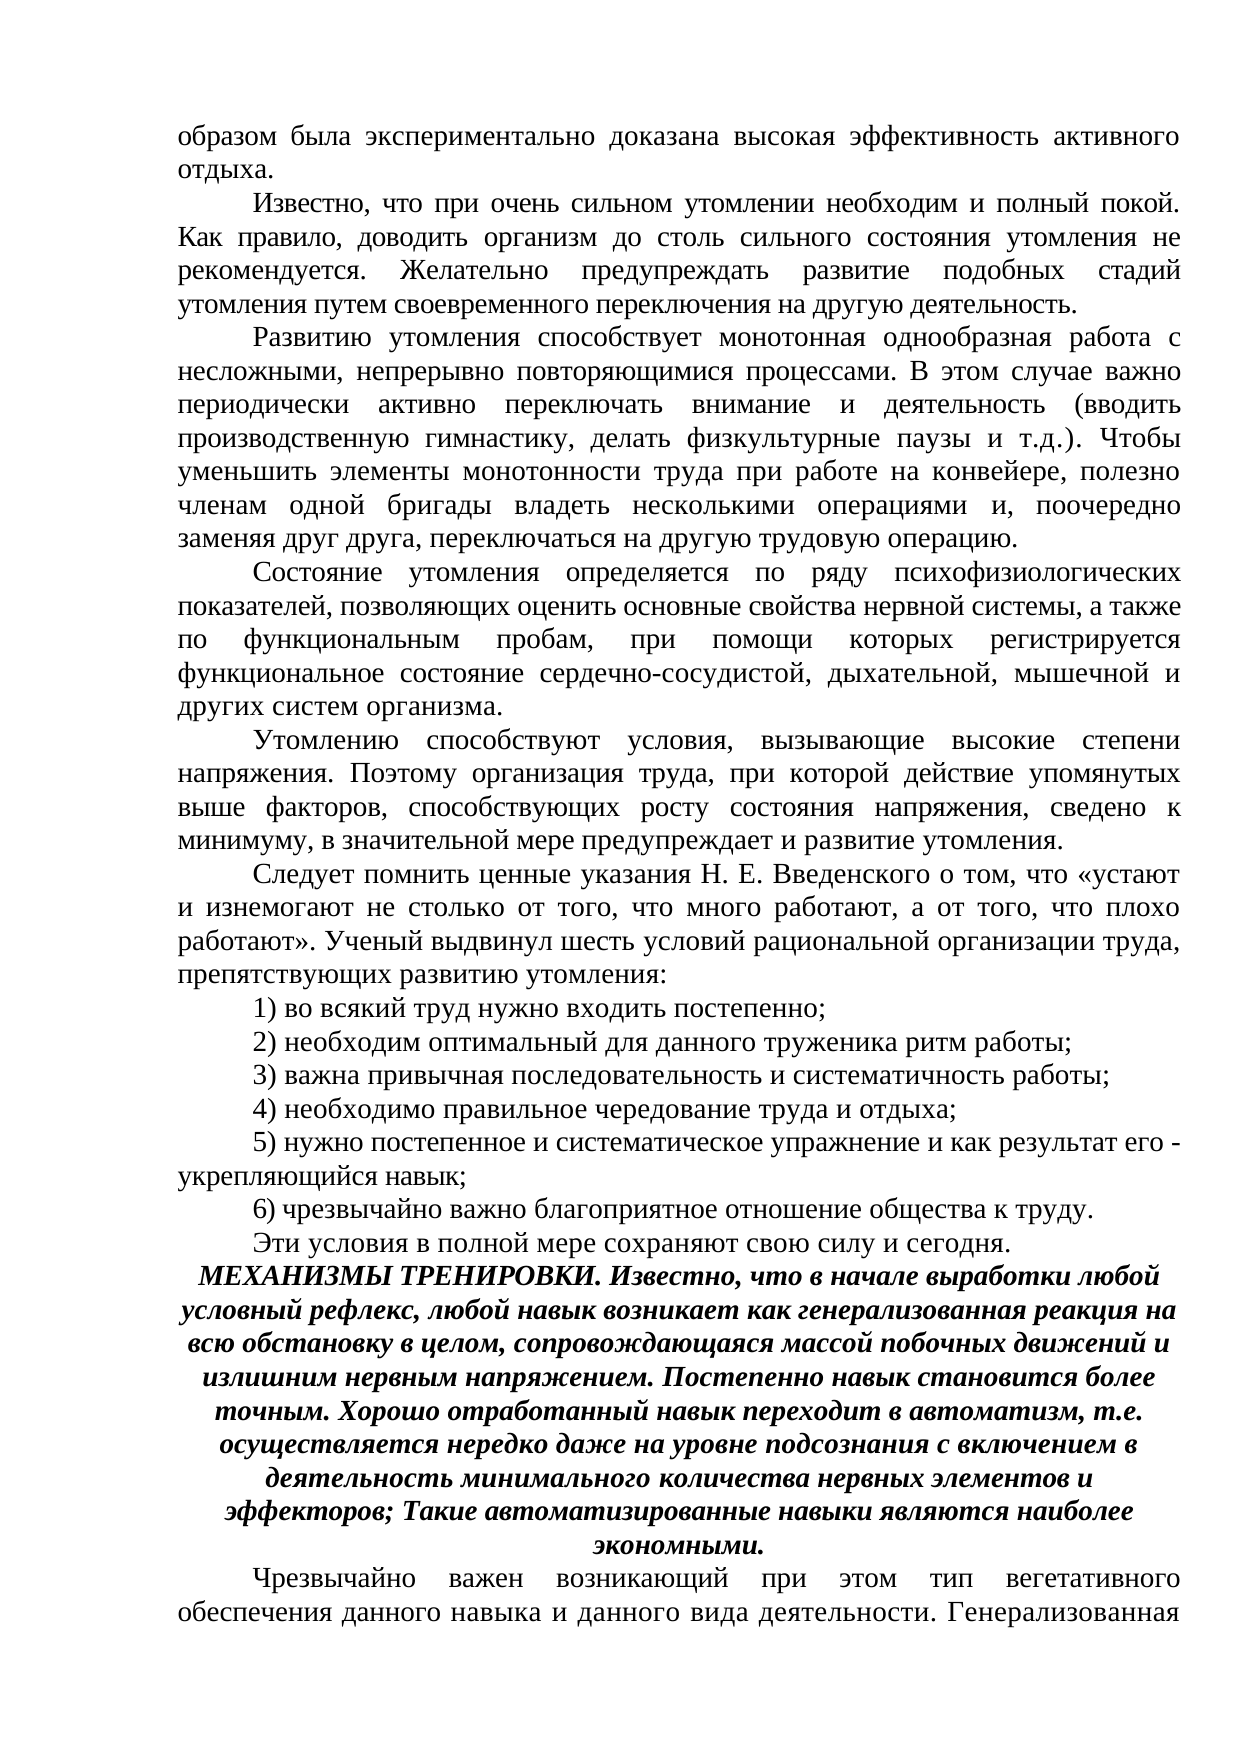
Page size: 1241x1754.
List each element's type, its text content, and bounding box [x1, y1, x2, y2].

text Эти условия в полной мере сохраняют свою силу и сегодня. [177, 1225, 1181, 1258]
text 5) нужно постепенное и систематическое упражнение и как результат его - укрепляющийся навык; [177, 1124, 1181, 1191]
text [177, 118, 1181, 185]
text 2) необходим оптимальный для данного труженика ритм работы; [177, 1024, 1181, 1057]
text Состояние утомления определяется по ряду психофизиологических показателей, позволяющих оценить основные свойства нервной системы, а также по функциональным пробам, при помощи которых регистрируется функциональное состояние сердечно-сосудистой, дыхательной, мышечной и других систем организма. [177, 554, 1181, 722]
text Следует помнить ценные указания Н. Е. Введенского о том, что «устают и изнемогают не столько от того, что много работают, а от того, что плохо работают». Ученый выдвинул шесть условий рациональной организации труда, препятствующих развитию утомления: [177, 856, 1181, 990]
text 6) чрезвычайно важно благоприятное отношение общества к труду. [177, 1191, 1181, 1225]
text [177, 1560, 1181, 1627]
text 1) во всякий труд нужно входить постепенно; [177, 990, 1181, 1024]
subtitle МЕХАНИЗМЫ ТРЕНИРОВКИ. Известно, что в начале выработки любой условный рефлекс, любой навык возникает как генерализованная реакция на всю обстановку в целом, сопровождающаяся массой побочных движений и излишним нервным напряжением. Постепенно навык становится более точным. Хорошо отработанный навык переходит в автоматизм, т.е. осуществляется нередко даже на уровне подсознания с включением в деятельность минимального количества нервных элементов и эффекторов; Такие автоматизированные навыки являются наиболее экономными. [177, 1258, 1181, 1560]
text Известно, что при очень сильном утомлении необходим и полный покой. Как правило, доводить организм до столь сильного состояния утомления не рекомендуется. Желательно предупреждать развитие подобных стадий утомления путем своевременного переключения на другую деятельность. [177, 185, 1181, 319]
text Утомлению способствуют условия, вызывающие высокие степени напряжения. Поэтому организация труда, при которой действие упомянутых выше факторов, способствующих росту состояния напряжения, сведено к минимуму, в значительной мере предупреждает и развитие утомления. [177, 722, 1181, 856]
text 3) важна привычная последовательность и систематичность работы; [177, 1057, 1181, 1091]
text 4) необходимо правильное чередование труда и отдыха; [177, 1091, 1181, 1124]
text Развитию утомления способствует монотонная однообразная работа с несложными, непрерывно повторяющимися процессами. В этом случае важно периодически активно переключать внимание и деятельность (вводить производственную гимнастику, делать физкультурные паузы и т.д.). Чтобы уменьшить элементы монотонности труда при работе на конвейере, полезно членам одной бригады владеть несколькими операциями и, поочередно заменяя друг друга, переключаться на другую трудовую операцию. [177, 319, 1181, 554]
